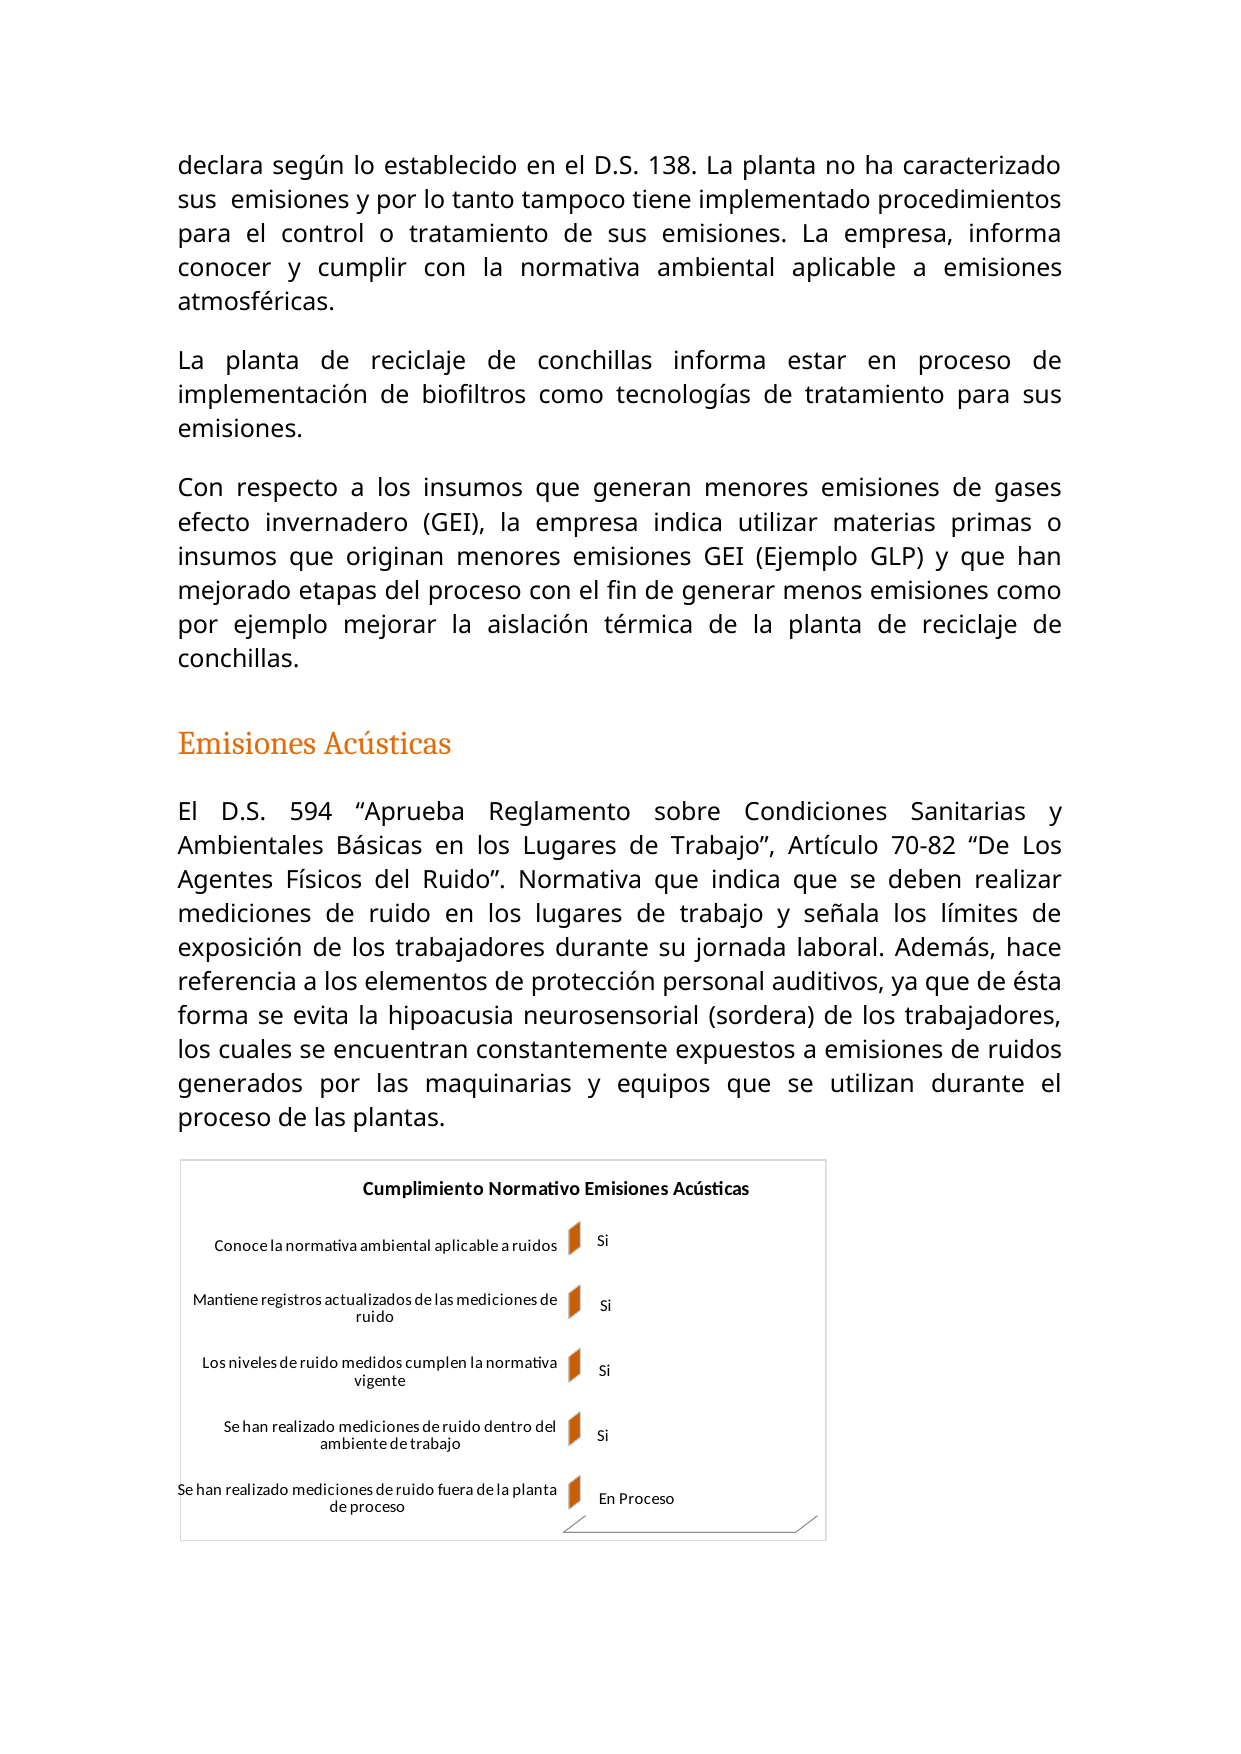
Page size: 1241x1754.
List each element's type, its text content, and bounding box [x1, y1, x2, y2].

text Con respecto a los insumos que generan menores emisiones de gases efecto invernadero (GEI), la empresa indica utilizar materias primas o insumos que originan menores emisiones GEI (Ejemplo GLP) y que han mejorado etapas del proceso con el fin de generar menos emisiones como por ejemplo mejorar la aislación térmica de la planta de reciclaje de conchillas. [177, 470, 1063, 674]
text La planta de reciclaje de conchillas informa estar en proceso de implementación de biofiltros como tecnologías de tratamiento para sus emisiones. [177, 343, 1063, 445]
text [177, 148, 1063, 318]
text El D.S. 594 “Aprueba Reglamento sobre Condiciones Sanitarias y Ambientales Básicas en los Lugares de Trabajo”, Artículo 70-82 “De Los Agentes Físicos del Ruido”. Normativa que indica que se deben realizar mediciones de ruido en los lugares de trabajo y señala los límites de exposición de los trabajadores durante su jornada laboral. Además, hace referencia a los elementos de protección personal auditivos, ya que de ésta forma se evita la hipoacusia neurosensorial (sordera) de los trabajadores, los cuales se encuentran constantemente expuestos a emisiones de ruidos generados por las maquinarias y equipos que se utilizan durante el proceso de las plantas. [177, 793, 1063, 1134]
subtitle Emisiones Acústicas [177, 724, 1063, 763]
